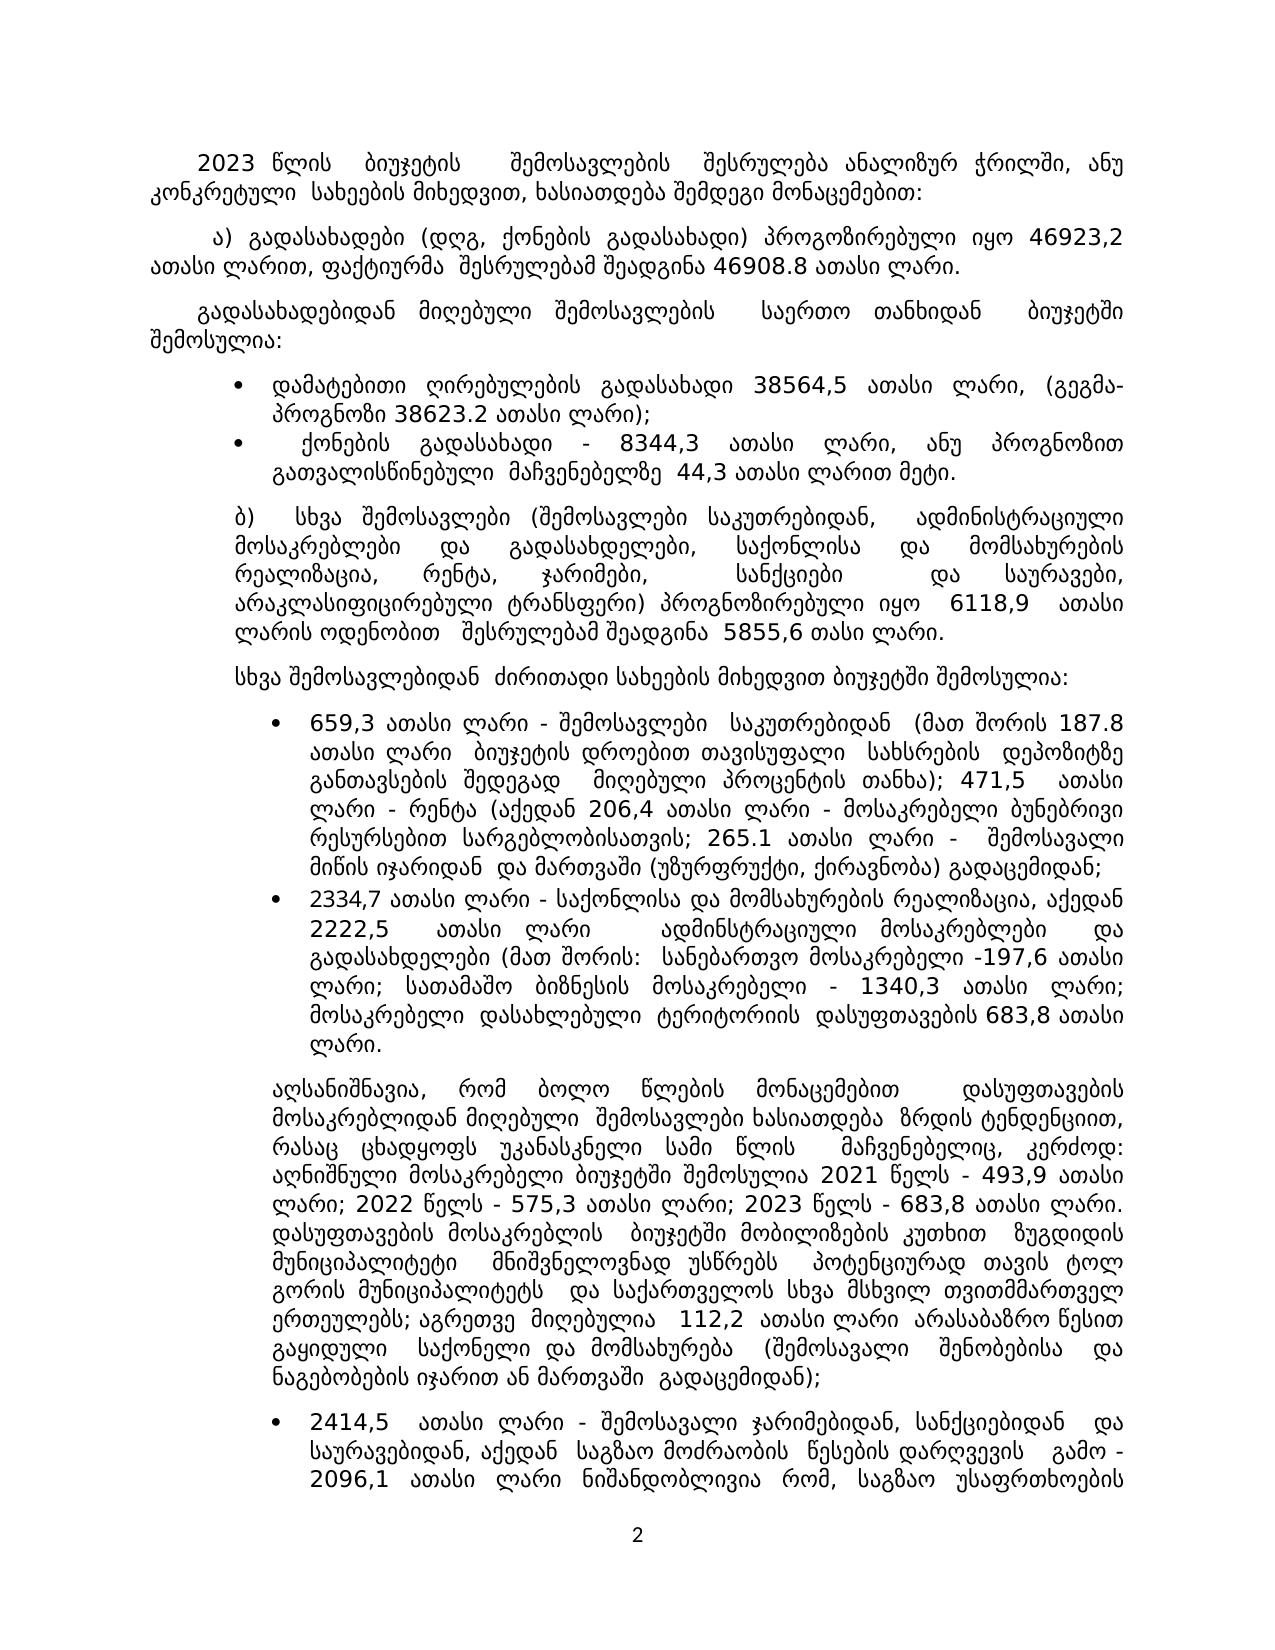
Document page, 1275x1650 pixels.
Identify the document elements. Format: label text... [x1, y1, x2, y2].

text ა) გადასახადები (დღგ, ქონების გადასახადი) პროგოზირებული იყო 46923,2 ათასი ლარით, ფაქტიურმა შესრულებამ შეადგინა 46908.8 ათასი ლარი. [150, 224, 1125, 279]
text გადასახადებიდან მიღებული შემოსავლების საერთო თანხიდან ბიუჯეტში შემოსულია: [150, 298, 1125, 354]
text აღსანიშნავია, რომ ბოლო წლების მონაცემებით დასუფთავების მოსაკრებლიდან მიღებული შემოსავლები ხასიათდება ზრდის ტენდენციით, რასაც ცხადყოფს უკანასკნელი სამი წლის მაჩვენებელიც, კერძოდ: აღნიშნული მოსაკრებელი ბიუჯეტში შემოსულია 2021 წელს - 493,9 ათასი ლარი; 2022 წელს - 575,3 ათასი ლარი; 2023 წელს - 683,8 ათასი ლარი. დასუფთავების მოსაკრებლის ბიუჯეტში მობილიზების კუთხით ზუგდიდის მუნიციპალიტეტი მნიშვნელოვნად უსწრებს პოტენციურად თავის ტოლ გორის მუნიციპალიტეტს და საქართველოს სხვა მსხვილ თვითმმართველ ერთეულებს; აგრეთვე მიღებულია 112,2 ათასი ლარი არასაბაზრო წესით გაყიდული საქონელი და მომსახურება (შემოსავალი შენობებისა და ნაგებობების იჯარით ან მართვაში გადაცემიდან); [272, 1076, 1125, 1390]
text ბ) სხვა შემოსავლები (შემოსავლები საკუთრებიდან, ადმინისტრაციული მოსაკრებლები და გადასახდელები, საქონლისა და მომსახურების რეალიზაცია, რენტა, ჯარიმები, სანქციები და საურავები, არაკლასიფიცირებული ტრანსფერი) პროგნოზირებული იყო 6118,9 ათასი ლარის ოდენობით შესრულებამ შეადგინა 5855,6 თასი ლარი. [234, 504, 1125, 646]
list 659,3 ათასი ლარი - შემოსავლები საკუთრებიდან (მათ შორის 187.8 ათასი ლარი ბიუჯეტის დროებით თავისუფალი სახსრების დეპოზიტზე განთავსების შედეგად მიღებული პროცენტის თანხა); 471,5 ათასი ლარი - რენტა (აქედან 206,4 ათასი ლარი - მოსაკრებელი ბუნებრივი რესურსებით სარგებლობისათვის; 265.1 ათასი ლარი - შემოსავალი მიწის იჯარიდან და მართვაში (უზურფრუქტი, ქირავნობა) გადაცემიდან; [272, 710, 1125, 880]
list ქონების გადასახადი - 8344,3 ათასი ლარი, ანუ პროგნოზით გათვალისწინებული მაჩვენებელზე 44,3 ათასი ლარით მეტი. [234, 430, 1125, 485]
text სხვა შემოსავლებიდან ძირითადი სახეების მიხედვით ბიუჯეტში შემოსულია: [234, 664, 1125, 691]
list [272, 1409, 1125, 1493]
text 2023 წლის ბიუჯეტის შემოსავლების შესრულება ანალიზურ ჭრილში, ანუ კონკრეტული სახეების მიხედვით, ხასიათდება შემდეგი მონაცემებით: [150, 150, 1125, 205]
list 2334,7 ათასი ლარი - საქონლისა და მომსახურების რეალიზაცია, აქედან 2222,5 ათასი ლარი ადმინსტრაციული მოსაკრებლები და გადასახდელები (მათ შორის: სანებართვო მოსაკრებელი -197,6 ათასი ლარი; სათამაშო ბიზნესის მოსაკრებელი - 1340,3 ათასი ლარი; მოსაკრებელი დასახლებული ტერიტორიის დასუფთავების 683,8 ათასი ლარი. [272, 882, 1125, 1057]
list დამატებითი ღირებულების გადასახადი 38564,5 ათასი ლარი, (გეგმა-პროგნოზი 38623.2 ათასი ლარი); [234, 372, 1125, 428]
